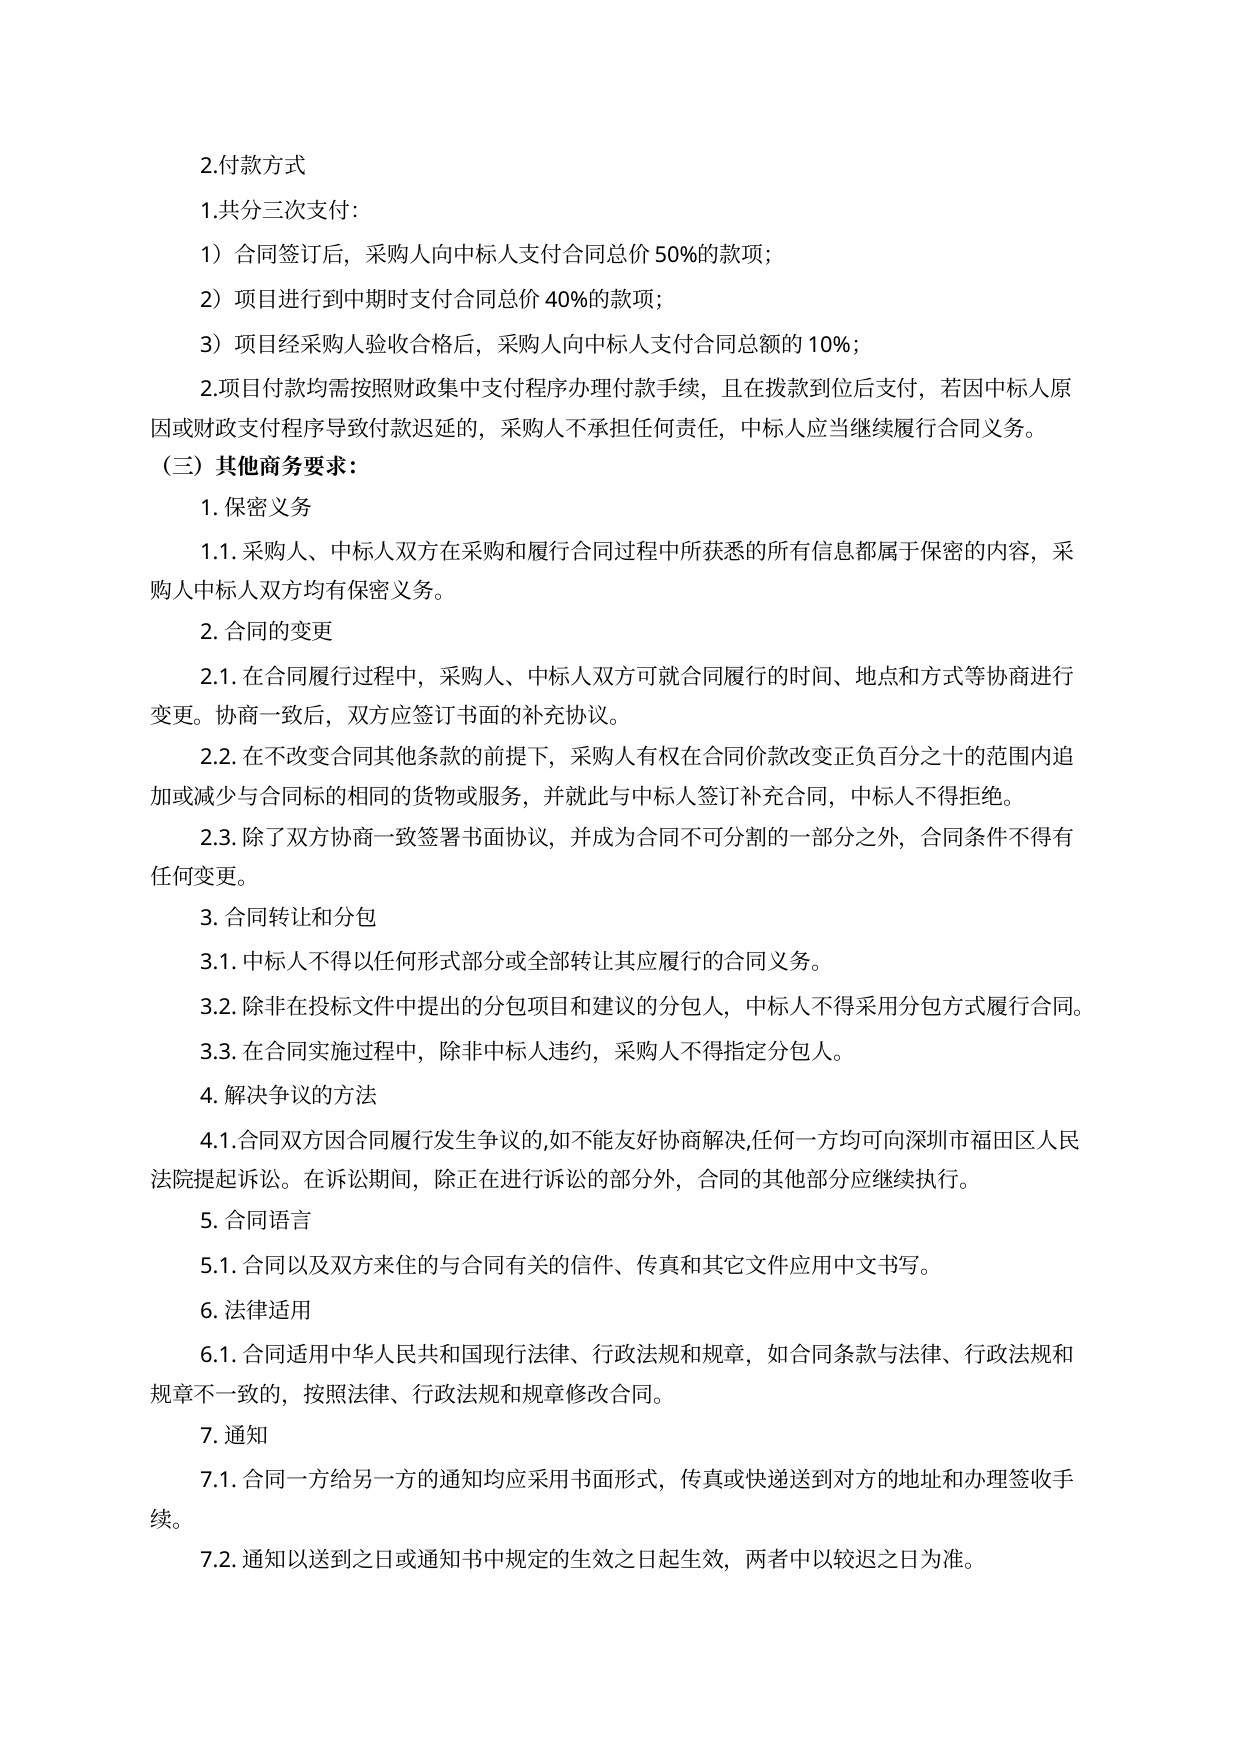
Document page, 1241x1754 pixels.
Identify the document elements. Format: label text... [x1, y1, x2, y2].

text 1）合同签订后，采购人向中标人支付合同总价50%的款项； [150, 239, 1090, 269]
text 3.1. 中标人不得以任何形式部分或全部转让其应履行的合同义务。 [150, 946, 1090, 976]
text 4. 解决争议的方法 [150, 1080, 1090, 1110]
text 2.3. 除了双方协商一致签署书面协议，并成为合同不可分割的一部分之外，合同条件不得有任何变更。 [150, 821, 1090, 889]
text 6. 法律适用 [150, 1295, 1090, 1324]
text 1.1. 采购人、中标人双方在采购和履行合同过程中所获悉的所有信息都属于保密的内容，采购人中标人双方均有保密义务。 [150, 536, 1090, 604]
text 2.付款方式 [150, 150, 1090, 180]
text 2.1. 在合同履行过程中，采购人、中标人双方可就合同履行的时间、地点和方式等协商进行变更。协商一致后，双方应签订书面的补充协议。 [150, 661, 1090, 729]
text （三）其他商务要求： [150, 454, 1090, 479]
text 2.2. 在不改变合同其他条款的前提下，采购人有权在合同价款改变正负百分之十的范围内追加或减少与合同标的相同的货物或服务，并就此与中标人签订补充合同，中标人不得拒绝。 [150, 741, 1090, 809]
text 5. 合同语言 [150, 1205, 1090, 1235]
text 2.项目付款均需按照财政集中支付程序办理付款手续，且在拨款到位后支付，若因中标人原因或财政支付程序导致付款迟延的，采购人不承担任何责任，中标人应当继续履行合同义务。 [150, 373, 1090, 441]
text 7. 通知 [150, 1419, 1090, 1449]
text 2. 合同的变更 [150, 616, 1090, 646]
text 7.2. 通知以送到之日或通知书中规定的生效之日起生效，两者中以较迟之日为准。 [150, 1544, 1090, 1574]
text 7.1. 合同一方给另一方的通知均应采用书面形式，传真或快递送到对方的地址和办理签收手续。 [150, 1464, 1090, 1532]
text 6.1. 合同适用中华人民共和国现行法律、行政法规和规章，如合同条款与法律、行政法规和规章不一致的，按照法律、行政法规和规章修改合同。 [150, 1339, 1090, 1407]
text 3）项目经采购人验收合格后，采购人向中标人支付合同总额的10%； [150, 329, 1090, 358]
text 3. 合同转让和分包 [150, 902, 1090, 931]
text 5.1. 合同以及双方来住的与合同有关的信件、传真和其它文件应用中文书写。 [150, 1250, 1090, 1280]
text 3.3. 在合同实施过程中，除非中标人违约，采购人不得指定分包人。 [150, 1036, 1090, 1066]
text 4.1.合同双方因合同履行发生争议的,如不能友好协商解决,任何一方均可向深圳市福田区人民法院提起诉讼。在诉讼期间，除正在进行诉讼的部分外，合同的其他部分应继续执行。 [150, 1125, 1090, 1193]
text 1.共分三次支付： [150, 195, 1090, 224]
text 2）项目进行到中期时支付合同总价40%的款项； [150, 284, 1090, 314]
text 1. 保密义务 [150, 491, 1090, 521]
text 3.2. 除非在投标文件中提出的分包项目和建议的分包人，中标人不得采用分包方式履行合同。 [150, 991, 1090, 1021]
